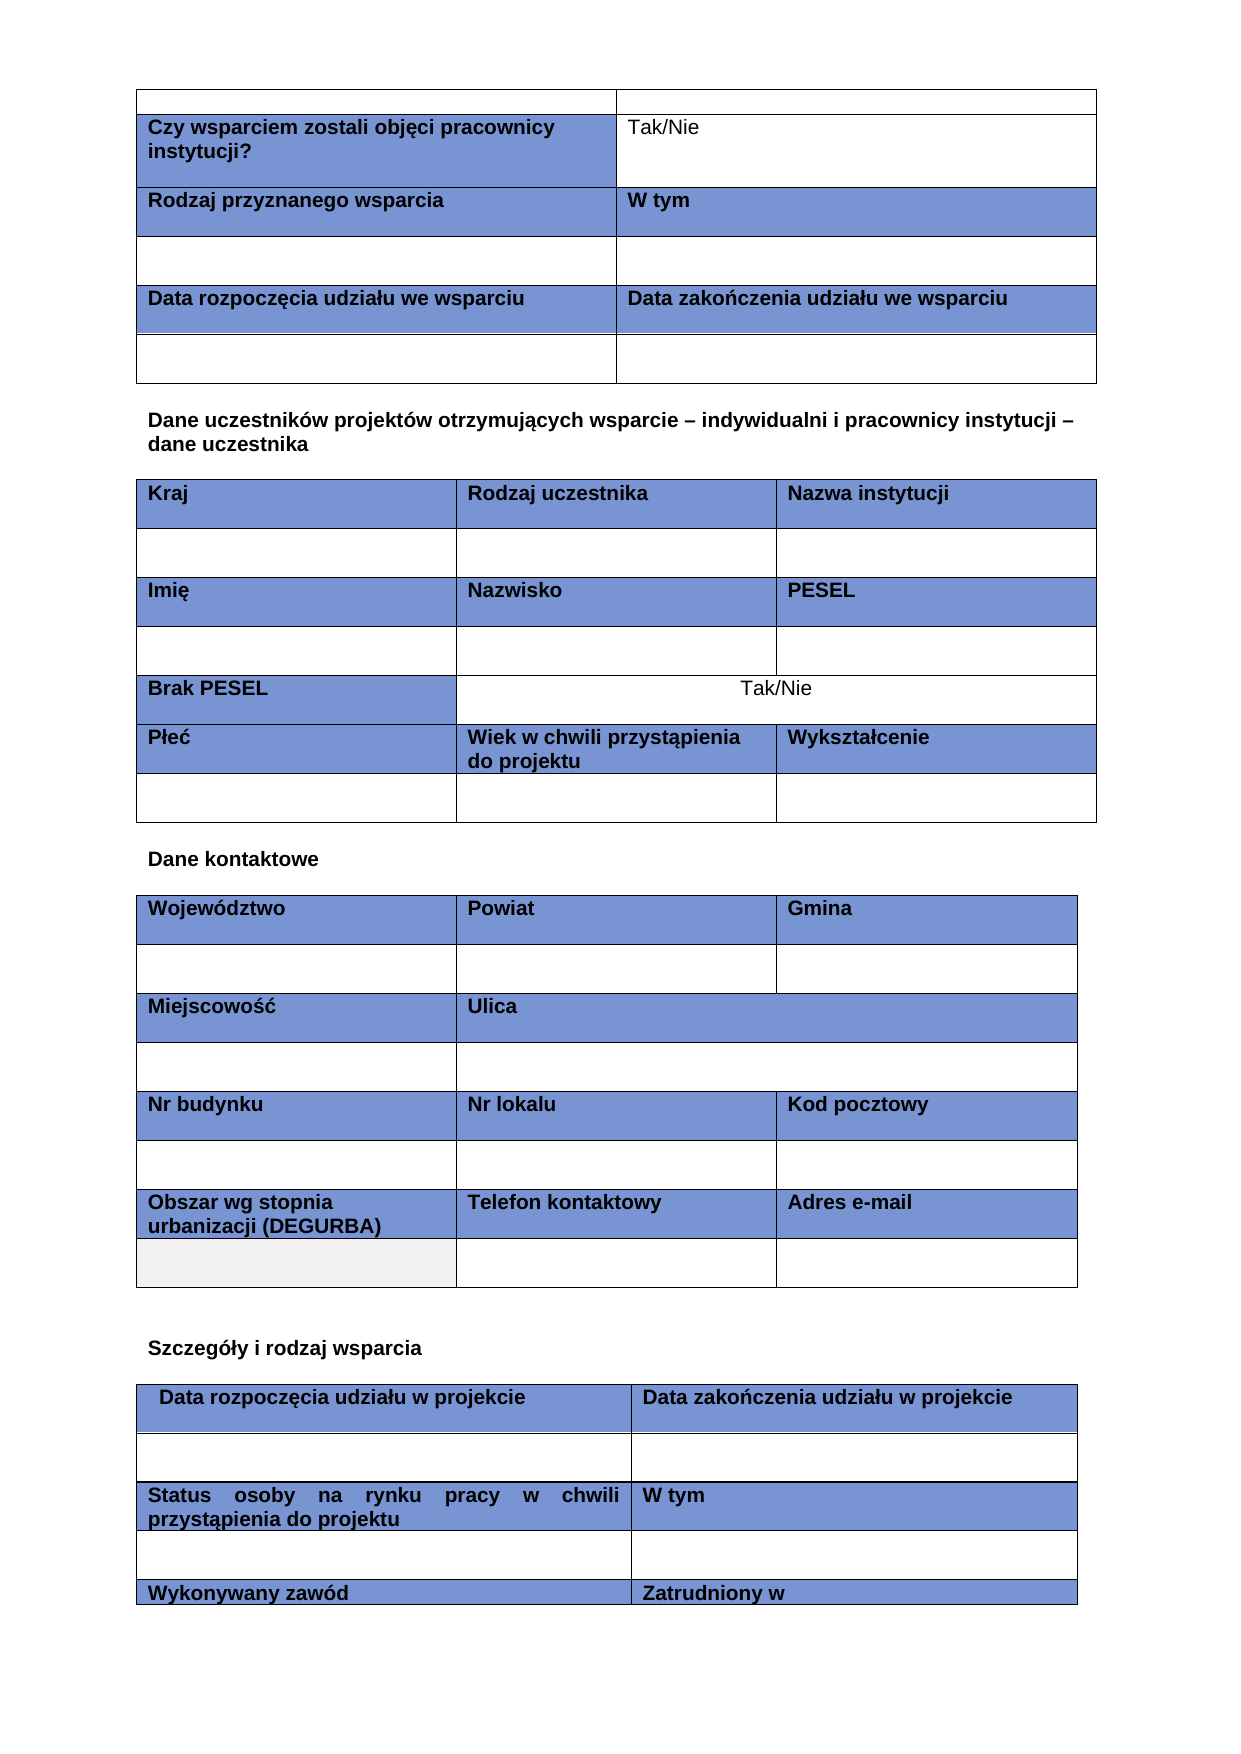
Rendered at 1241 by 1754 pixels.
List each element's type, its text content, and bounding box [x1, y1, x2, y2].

table_cell [777, 945, 1077, 993]
table_cell [457, 627, 776, 675]
table_cell [457, 529, 776, 577]
table_cell [137, 90, 616, 114]
text Dane kontaktowe [148, 847, 1093, 871]
table_cell Data rozpoczęcia udziału we wsparciu [137, 286, 616, 333]
table_header Województwo [137, 896, 456, 944]
table_cell [137, 1141, 456, 1189]
table_header Powiat [457, 896, 776, 944]
table_cell [617, 90, 1096, 114]
table_cell [777, 1239, 1077, 1287]
table_header Nazwa instytucji [777, 480, 1096, 528]
table_cell Nr budynku [137, 1092, 456, 1140]
text Dane uczestników projektów otrzymujących wsparcie – indywidualni i pracownicy instytucji – dane uczestnika [148, 407, 1093, 455]
table_cell Ulica [457, 994, 1077, 1042]
table_cell Tak/Nie [457, 676, 1096, 724]
table_cell Data zakończenia udziału we wsparciu [617, 286, 1096, 333]
table_cell [137, 1434, 631, 1481]
table_cell [137, 1531, 631, 1579]
table_cell Płeć [137, 725, 456, 773]
table_cell Adres e-mail [777, 1190, 1077, 1238]
table_cell Kod pocztowy [777, 1092, 1077, 1140]
table_cell Rodzaj przyznanego wsparcia [137, 188, 616, 236]
table_cell [777, 529, 1096, 577]
table_header Data zakończenia udziału w projekcie [632, 1385, 1077, 1432]
table_cell [137, 529, 456, 577]
table_cell [137, 774, 456, 822]
table_cell Nazwisko [457, 578, 776, 626]
table_cell W tym [617, 188, 1096, 236]
table_cell Obszar wg stopnia urbanizacji (DEGURBA) [137, 1190, 456, 1238]
table_cell Nr lokalu [457, 1092, 776, 1140]
table_header Gmina [777, 896, 1077, 944]
table_cell Wiek w chwili przystąpienia do projektu [457, 725, 776, 773]
table_cell W tym [632, 1483, 1077, 1530]
table_header Kraj [137, 480, 456, 528]
table_header Rodzaj uczestnika [457, 480, 776, 528]
table_cell PESEL [777, 578, 1096, 626]
table_header [137, 1385, 631, 1432]
table_cell [137, 1239, 456, 1287]
table_cell [632, 1531, 1077, 1579]
table_cell [137, 237, 616, 284]
table_cell [777, 1141, 1077, 1189]
table_cell [777, 774, 1096, 822]
table_cell [137, 1043, 456, 1091]
table_cell [137, 335, 616, 382]
table_cell Wykonywany zawód [137, 1580, 631, 1604]
table_cell Status osoby na rynku pracy w chwili przystąpienia do projektu [137, 1483, 631, 1530]
table_cell Telefon kontaktowy [457, 1190, 776, 1238]
table_cell [457, 945, 776, 993]
table_cell Imię [137, 578, 456, 626]
table_cell [457, 1239, 776, 1287]
table_cell Zatrudniony w [632, 1580, 1077, 1604]
table_cell [137, 627, 456, 675]
table_cell [457, 1043, 1077, 1091]
table_cell Brak PESEL [137, 676, 456, 724]
table_cell [617, 335, 1096, 382]
table_cell [777, 627, 1096, 675]
table_cell [632, 1434, 1077, 1481]
table_cell Tak/Nie [617, 115, 1096, 187]
text Szczegóły i rodzaj wsparcia [148, 1336, 1093, 1359]
table_cell Czy wsparciem zostali objęci pracownicy instytucji? [137, 115, 616, 187]
table_cell [457, 774, 776, 822]
table_cell [617, 237, 1096, 284]
table_cell Miejscowość [137, 994, 456, 1042]
table_cell [137, 945, 456, 993]
table_cell [457, 1141, 776, 1189]
table_cell Wykształcenie [777, 725, 1096, 773]
